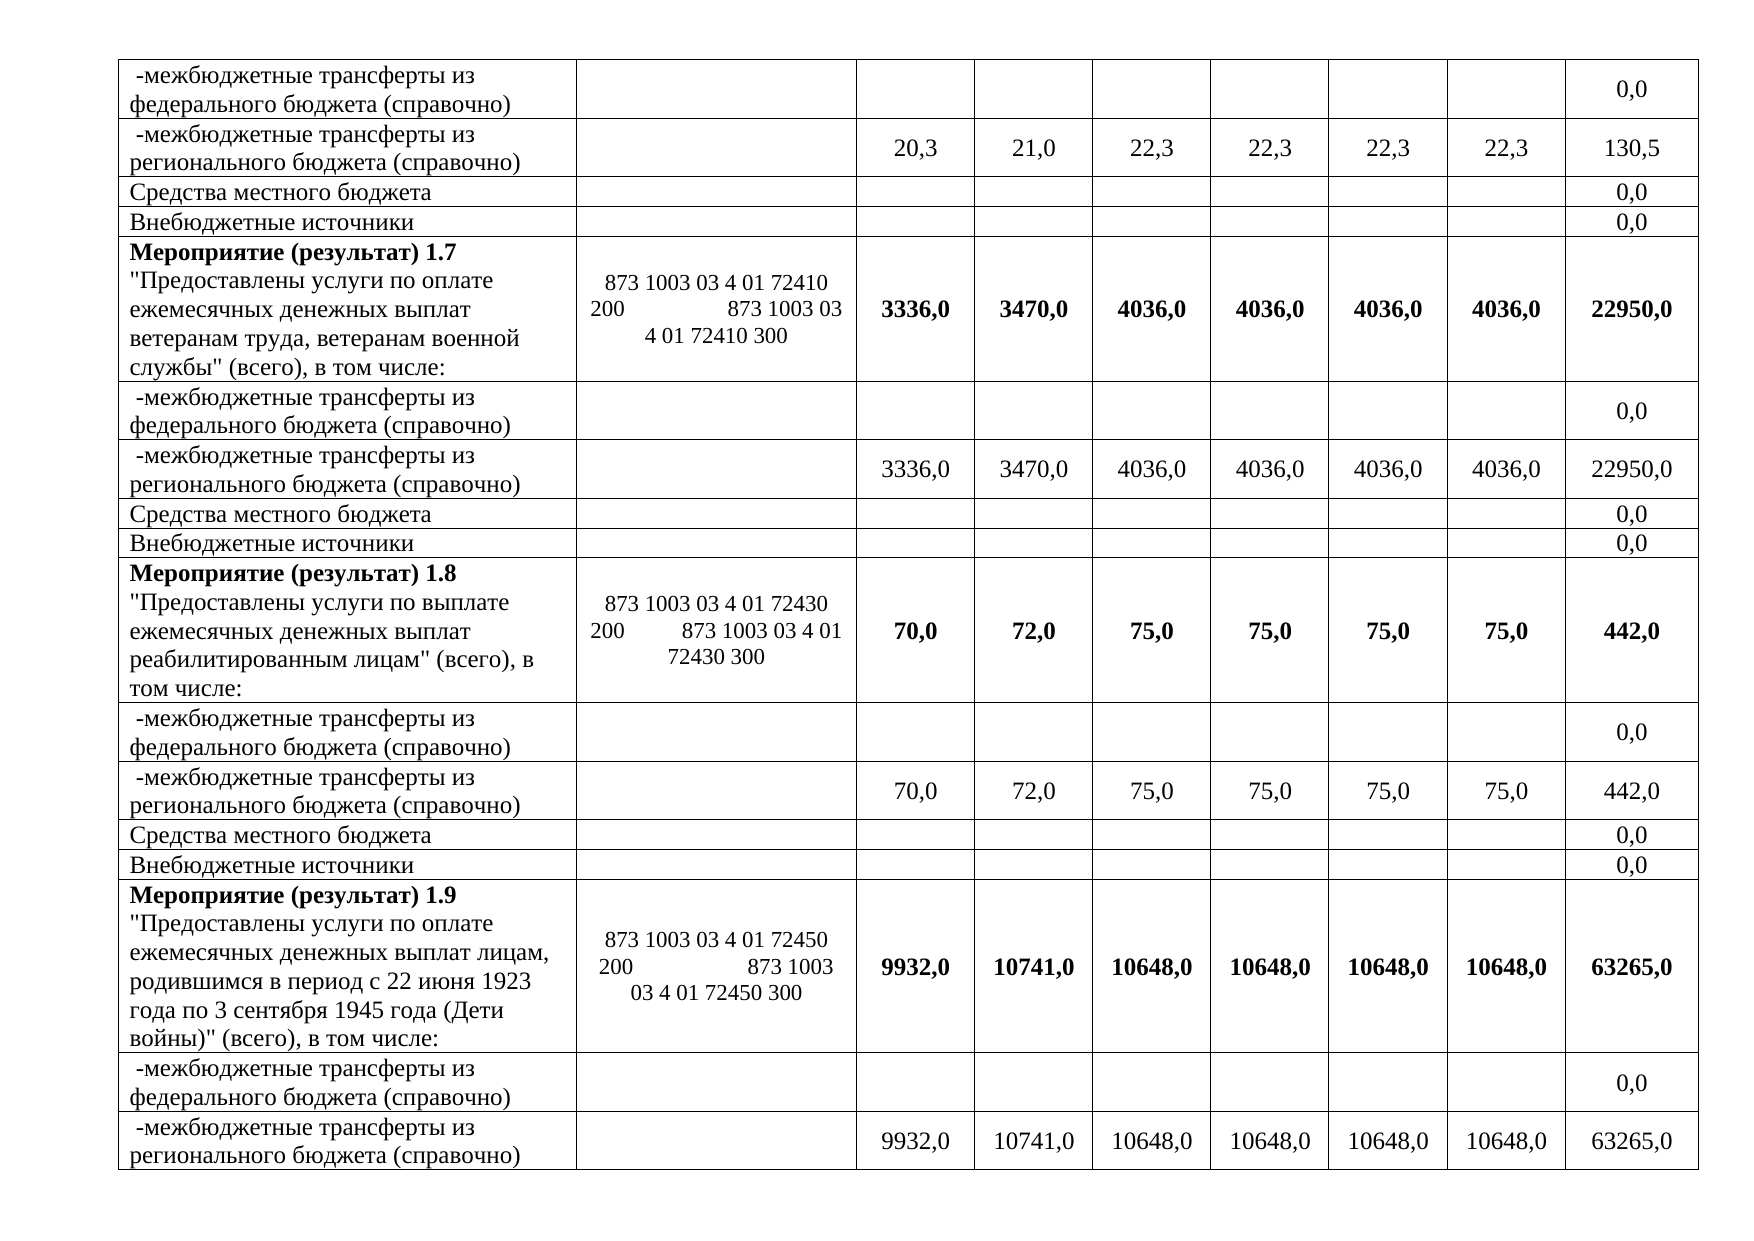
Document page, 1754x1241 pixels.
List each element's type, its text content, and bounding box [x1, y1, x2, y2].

table_cell 4036,0 [1211, 237, 1328, 381]
table_cell [1093, 177, 1210, 206]
table_cell 442,0 [1566, 558, 1698, 702]
table_cell [857, 1053, 974, 1111]
table_cell [1093, 207, 1210, 236]
table_cell 10741,0 [975, 1112, 1092, 1169]
table_cell [857, 850, 974, 879]
table_cell 0,0 [1566, 820, 1698, 849]
table_cell 9932,0 [857, 1112, 974, 1169]
table_cell 4036,0 [1448, 440, 1565, 498]
table_cell Мероприятие (результат) 1.8 "Предоставлены услуги по выплате ежемесячных денежных выплат реабилитированным лицам" (всего), в том числе: [119, 558, 576, 702]
table_cell [1448, 1053, 1565, 1111]
table_cell 3336,0 [857, 237, 974, 381]
table_cell [1448, 703, 1565, 761]
table_cell [1093, 60, 1210, 118]
table_cell Мероприятие (результат) 1.9 "Предоставлены услуги по оплате ежемесячных денежных выплат лицам, родившимся в период с 22 июня 1923 года по 3 сентября 1945 года (Дети войны)" (всего), в том числе: [119, 880, 576, 1052]
table_cell [577, 529, 856, 557]
table_cell [1329, 820, 1447, 849]
table_cell Внебюджетные источники [119, 850, 576, 879]
table_cell 0,0 [1566, 850, 1698, 879]
table_cell [1211, 529, 1328, 557]
table_cell [1329, 499, 1447, 527]
table_cell [857, 703, 974, 761]
table_cell [1448, 820, 1565, 849]
table_cell [1329, 207, 1447, 236]
table_cell 75,0 [1211, 762, 1328, 819]
table_cell 10648,0 [1093, 1112, 1210, 1169]
table_cell [1448, 382, 1565, 439]
table_cell 442,0 [1566, 762, 1698, 819]
table_cell -межбюджетные трансферты из регионального бюджета (справочно) [119, 762, 576, 819]
table_cell 10648,0 [1211, 1112, 1328, 1169]
table_cell 75,0 [1329, 558, 1447, 702]
table_cell 63265,0 [1566, 880, 1698, 1052]
table_cell 10741,0 [975, 880, 1092, 1052]
table_cell 9932,0 [857, 880, 974, 1052]
table_cell [577, 177, 856, 206]
table_cell 873 1003 03 4 01 72430 200 873 1003 03 4 01 72430 300 [577, 558, 856, 702]
table_cell [1211, 382, 1328, 439]
table_cell [1093, 850, 1210, 879]
table_cell [1448, 529, 1565, 557]
table_cell 3336,0 [857, 440, 974, 498]
table_cell [857, 60, 974, 118]
table_cell [1093, 382, 1210, 439]
table_cell 70,0 [857, 558, 974, 702]
table_cell -межбюджетные трансферты из регионального бюджета (справочно) [119, 119, 576, 176]
table_cell -межбюджетные трансферты из регионального бюджета (справочно) [119, 1112, 576, 1169]
table_cell [975, 499, 1092, 527]
table_cell [975, 60, 1092, 118]
table_cell 63265,0 [1566, 1112, 1698, 1169]
table_cell 4036,0 [1329, 237, 1447, 381]
table_cell 75,0 [1329, 762, 1447, 819]
table_cell [1093, 1053, 1210, 1111]
table_cell 22950,0 [1566, 440, 1698, 498]
table_cell [975, 1053, 1092, 1111]
table_cell -межбюджетные трансферты из федерального бюджета (справочно) [119, 382, 576, 439]
table_cell [1211, 820, 1328, 849]
table_cell [577, 60, 856, 118]
table_cell [1329, 60, 1447, 118]
table_cell 0,0 [1566, 177, 1698, 206]
table_cell [857, 499, 974, 527]
table_cell [975, 382, 1092, 439]
table_cell [577, 119, 856, 176]
table_cell -межбюджетные трансферты из регионального бюджета (справочно) [119, 440, 576, 498]
table_cell 873 1003 03 4 01 72410 200 873 1003 03 4 01 72410 300 [577, 237, 856, 381]
table_cell 22,3 [1329, 119, 1447, 176]
table_cell 4036,0 [1093, 237, 1210, 381]
table_cell [577, 440, 856, 498]
table_cell 22950,0 [1566, 237, 1698, 381]
table_cell 0,0 [1566, 1053, 1698, 1111]
table_cell 75,0 [1093, 558, 1210, 702]
table_cell [1329, 382, 1447, 439]
table_cell 10648,0 [1448, 880, 1565, 1052]
table_cell [1448, 850, 1565, 879]
table_cell Мероприятие (результат) 1.7 "Предоставлены услуги по оплате ежемесячных денежных выплат ветеранам труда, ветеранам военной службы" (всего), в том числе: [119, 237, 576, 381]
table_cell [1211, 207, 1328, 236]
table_cell [857, 820, 974, 849]
table_cell [1093, 703, 1210, 761]
table_cell -межбюджетные трансферты из федерального бюджета (справочно) [119, 60, 576, 118]
table_cell 0,0 [1566, 207, 1698, 236]
table_cell [577, 499, 856, 527]
table_cell [1329, 703, 1447, 761]
table_cell [857, 382, 974, 439]
table_cell Средства местного бюджета [119, 499, 576, 527]
table_cell [1448, 60, 1565, 118]
table_cell [577, 850, 856, 879]
table_cell -межбюджетные трансферты из федерального бюджета (справочно) [119, 1053, 576, 1111]
table_cell Средства местного бюджета [119, 177, 576, 206]
table_cell Внебюджетные источники [119, 207, 576, 236]
table_cell 4036,0 [1211, 440, 1328, 498]
table_cell [857, 207, 974, 236]
table_cell [975, 177, 1092, 206]
table_cell 3470,0 [975, 440, 1092, 498]
table_cell 22,3 [1211, 119, 1328, 176]
table_cell 130,5 [1566, 119, 1698, 176]
table_cell [1211, 60, 1328, 118]
table_cell [1448, 177, 1565, 206]
table_cell [577, 1112, 856, 1169]
table_cell [577, 703, 856, 761]
table_cell 72,0 [975, 558, 1092, 702]
table_cell 10648,0 [1093, 880, 1210, 1052]
table_cell 70,0 [857, 762, 974, 819]
table_cell [1448, 499, 1565, 527]
table_cell [975, 820, 1092, 849]
table_cell [577, 762, 856, 819]
table_cell [1093, 820, 1210, 849]
table_cell 10648,0 [1448, 1112, 1565, 1169]
table_cell 75,0 [1448, 762, 1565, 819]
table_cell 3470,0 [975, 237, 1092, 381]
table_cell 10648,0 [1329, 880, 1447, 1052]
table_cell [1211, 850, 1328, 879]
table_cell [1329, 850, 1447, 879]
table_cell [1448, 207, 1565, 236]
table_cell [1211, 177, 1328, 206]
table_cell 4036,0 [1093, 440, 1210, 498]
table_cell 21,0 [975, 119, 1092, 176]
table_cell [1329, 177, 1447, 206]
table_cell [577, 207, 856, 236]
table_cell 22,3 [1093, 119, 1210, 176]
table_cell [1211, 499, 1328, 527]
table_cell -межбюджетные трансферты из федерального бюджета (справочно) [119, 703, 576, 761]
table_cell [577, 820, 856, 849]
table_cell [1329, 1053, 1447, 1111]
table_cell [857, 177, 974, 206]
table_cell 0,0 [1566, 499, 1698, 527]
table_cell [975, 529, 1092, 557]
table_cell 0,0 [1566, 382, 1698, 439]
table_cell 873 1003 03 4 01 72450 200 873 1003 03 4 01 72450 300 [577, 880, 856, 1052]
table_cell 10648,0 [1211, 880, 1328, 1052]
table_cell 4036,0 [1448, 237, 1565, 381]
table_cell 10648,0 [1329, 1112, 1447, 1169]
table_cell [577, 382, 856, 439]
table_cell [577, 1053, 856, 1111]
table_cell [1211, 1053, 1328, 1111]
table_cell [975, 850, 1092, 879]
table_cell 0,0 [1566, 529, 1698, 557]
table_cell [975, 207, 1092, 236]
table_cell 75,0 [1448, 558, 1565, 702]
table_cell [1093, 529, 1210, 557]
table_cell 22,3 [1448, 119, 1565, 176]
table_cell 20,3 [857, 119, 974, 176]
table_cell 75,0 [1211, 558, 1328, 702]
table_cell 4036,0 [1329, 440, 1447, 498]
table_cell 72,0 [975, 762, 1092, 819]
table_cell [1329, 529, 1447, 557]
table_cell 0,0 [1566, 703, 1698, 761]
table_cell 0,0 [1566, 60, 1698, 118]
table_cell Средства местного бюджета [119, 820, 576, 849]
table_cell [1211, 703, 1328, 761]
table_cell Внебюджетные источники [119, 529, 576, 557]
table_cell 75,0 [1093, 762, 1210, 819]
table_cell [975, 703, 1092, 761]
table_cell [1093, 499, 1210, 527]
table_cell [857, 529, 974, 557]
